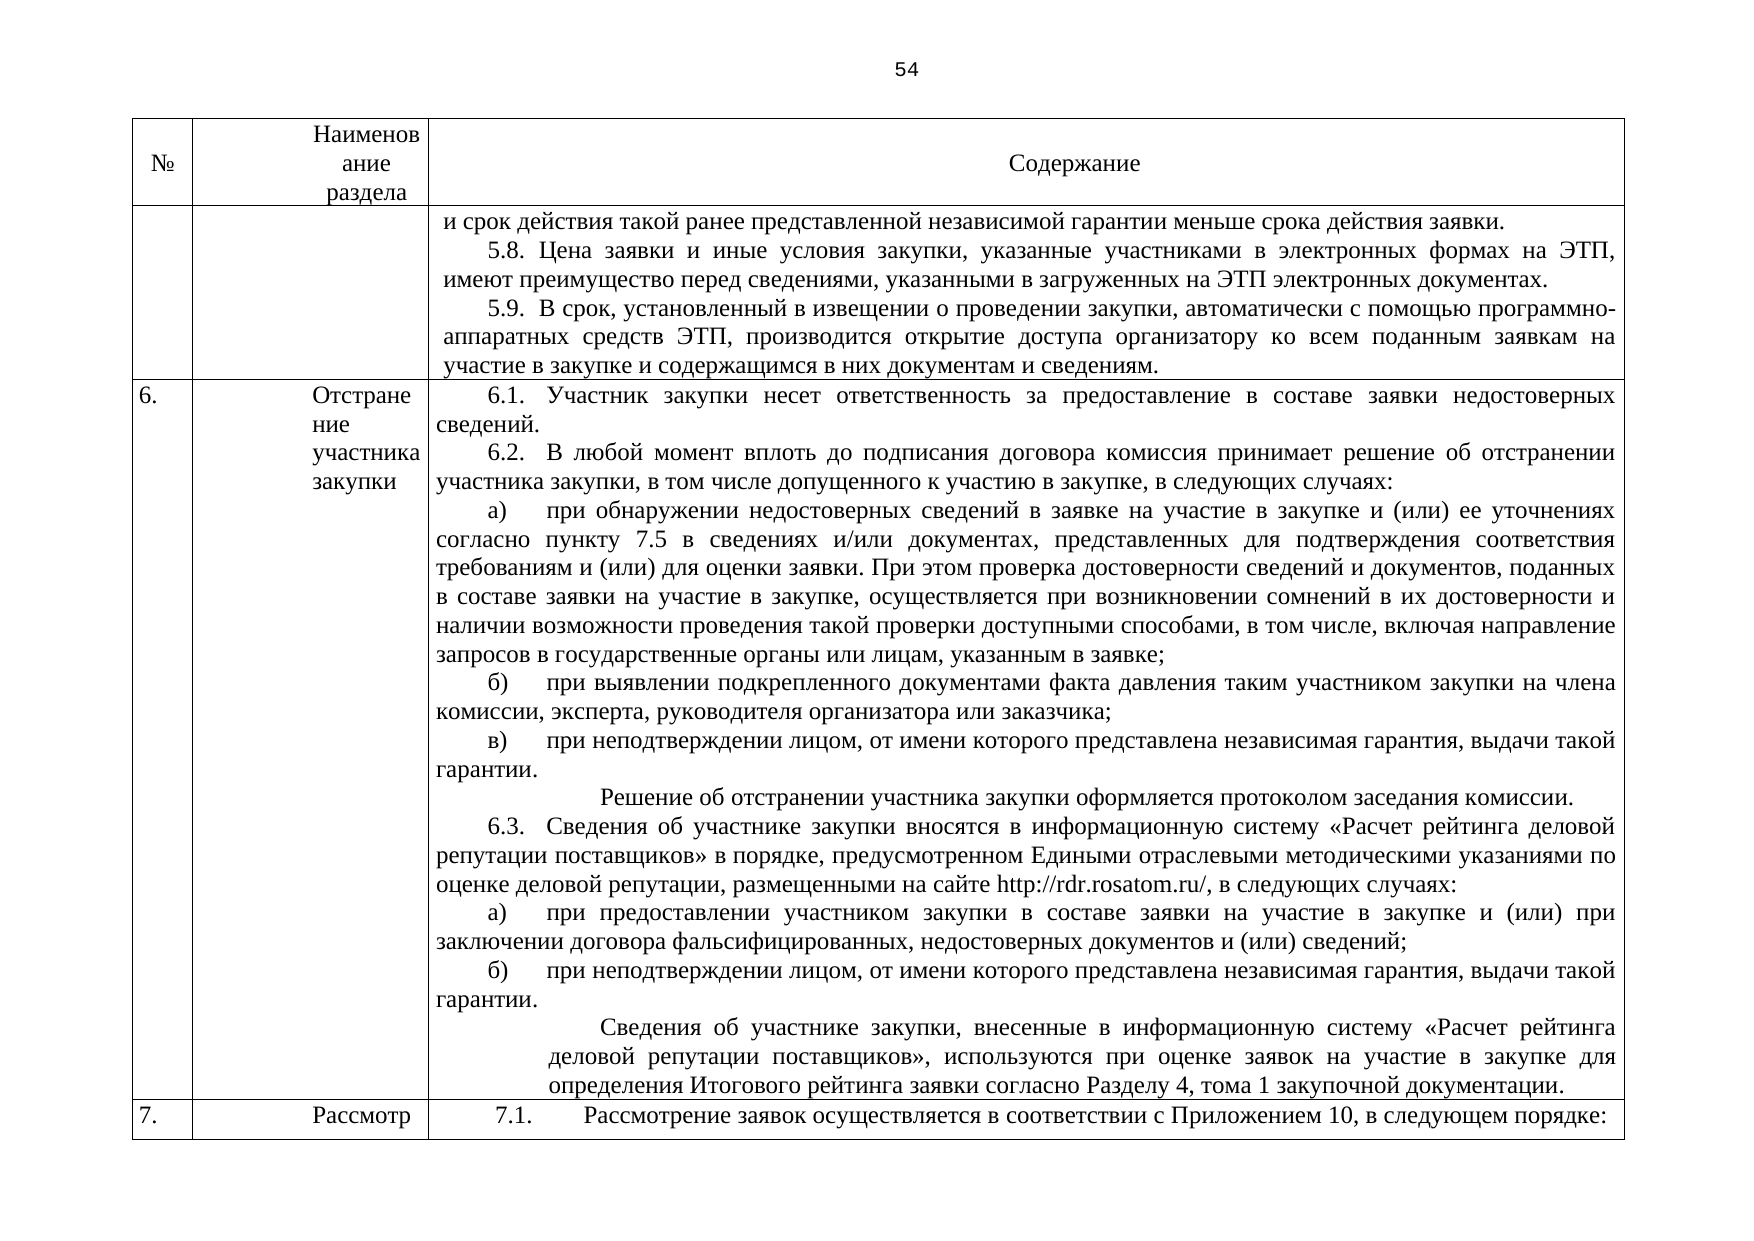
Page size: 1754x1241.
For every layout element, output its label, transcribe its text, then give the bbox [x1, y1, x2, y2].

table_cell Отстранение участника закупки [193, 380, 428, 1099]
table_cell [193, 206, 428, 379]
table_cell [193, 1100, 428, 1139]
table_header Содержание [429, 119, 1624, 205]
table_cell [133, 380, 192, 1099]
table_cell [429, 206, 1624, 379]
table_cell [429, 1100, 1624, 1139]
table_cell Участник закупки несет ответственность за предоставление в составе заявки недостоверных сведений. В любой момент вплоть до подписания договора комиссия принимает решение об отстранении участника закупки, в том числе допущенного к участию в закупке, в следующих случаях: при обнаружении недостоверных сведений в заявке на участие в закупке и (или) ее уточнениях согласно пункту 7.5 в сведениях и/или документах, представленных для подтверждения соответствия требованиям и (или) для оценки заявки. При этом проверка достоверности сведений и документов, поданных в составе заявки на участие в закупке, осуществляется при возникновении сомнений в их достоверности и наличии возможности проведения такой проверки доступными способами, в том числе, включая направление запросов в государственные органы или лицам, указанным в заявке; при выявлении подкрепленного документами факта давления таким участником закупки на члена комиссии, эксперта, руководителя организатора или заказчика; при неподтверждении лицом, от имени которого представлена независимая гарантия, выдачи такой гарантии. Решение об отстранении участника закупки оформляется протоколом заседания комиссии. Сведения об участнике закупки вносятся в информационную систему «Расчет рейтинга деловой репутации поставщиков» в порядке, предусмотренном Едиными отраслевыми методическими указаниями по оценке деловой репутации, размещенными на сайте http://rdr.rosatom.ru/, в следующих случаях: при предоставлении участником закупки в составе заявки на участие в закупке и (или) при заключении договора фальсифицированных, недостоверных документов и (или) сведений; при неподтверждении лицом, от имени которого представлена независимая гарантия, выдачи такой гарантии. Сведения об участнике закупки, внесенные в информационную систему «Расчет рейтинга деловой репутации поставщиков», используются при оценке заявок на участие в закупке для определения Итогового рейтинга заявки согласно Разделу 4, тома 1 закупочной документации. [429, 380, 1624, 1099]
table_header Наименование раздела [193, 119, 428, 205]
table_cell [133, 206, 192, 379]
table_cell [133, 1100, 192, 1139]
table_header № [133, 119, 192, 205]
